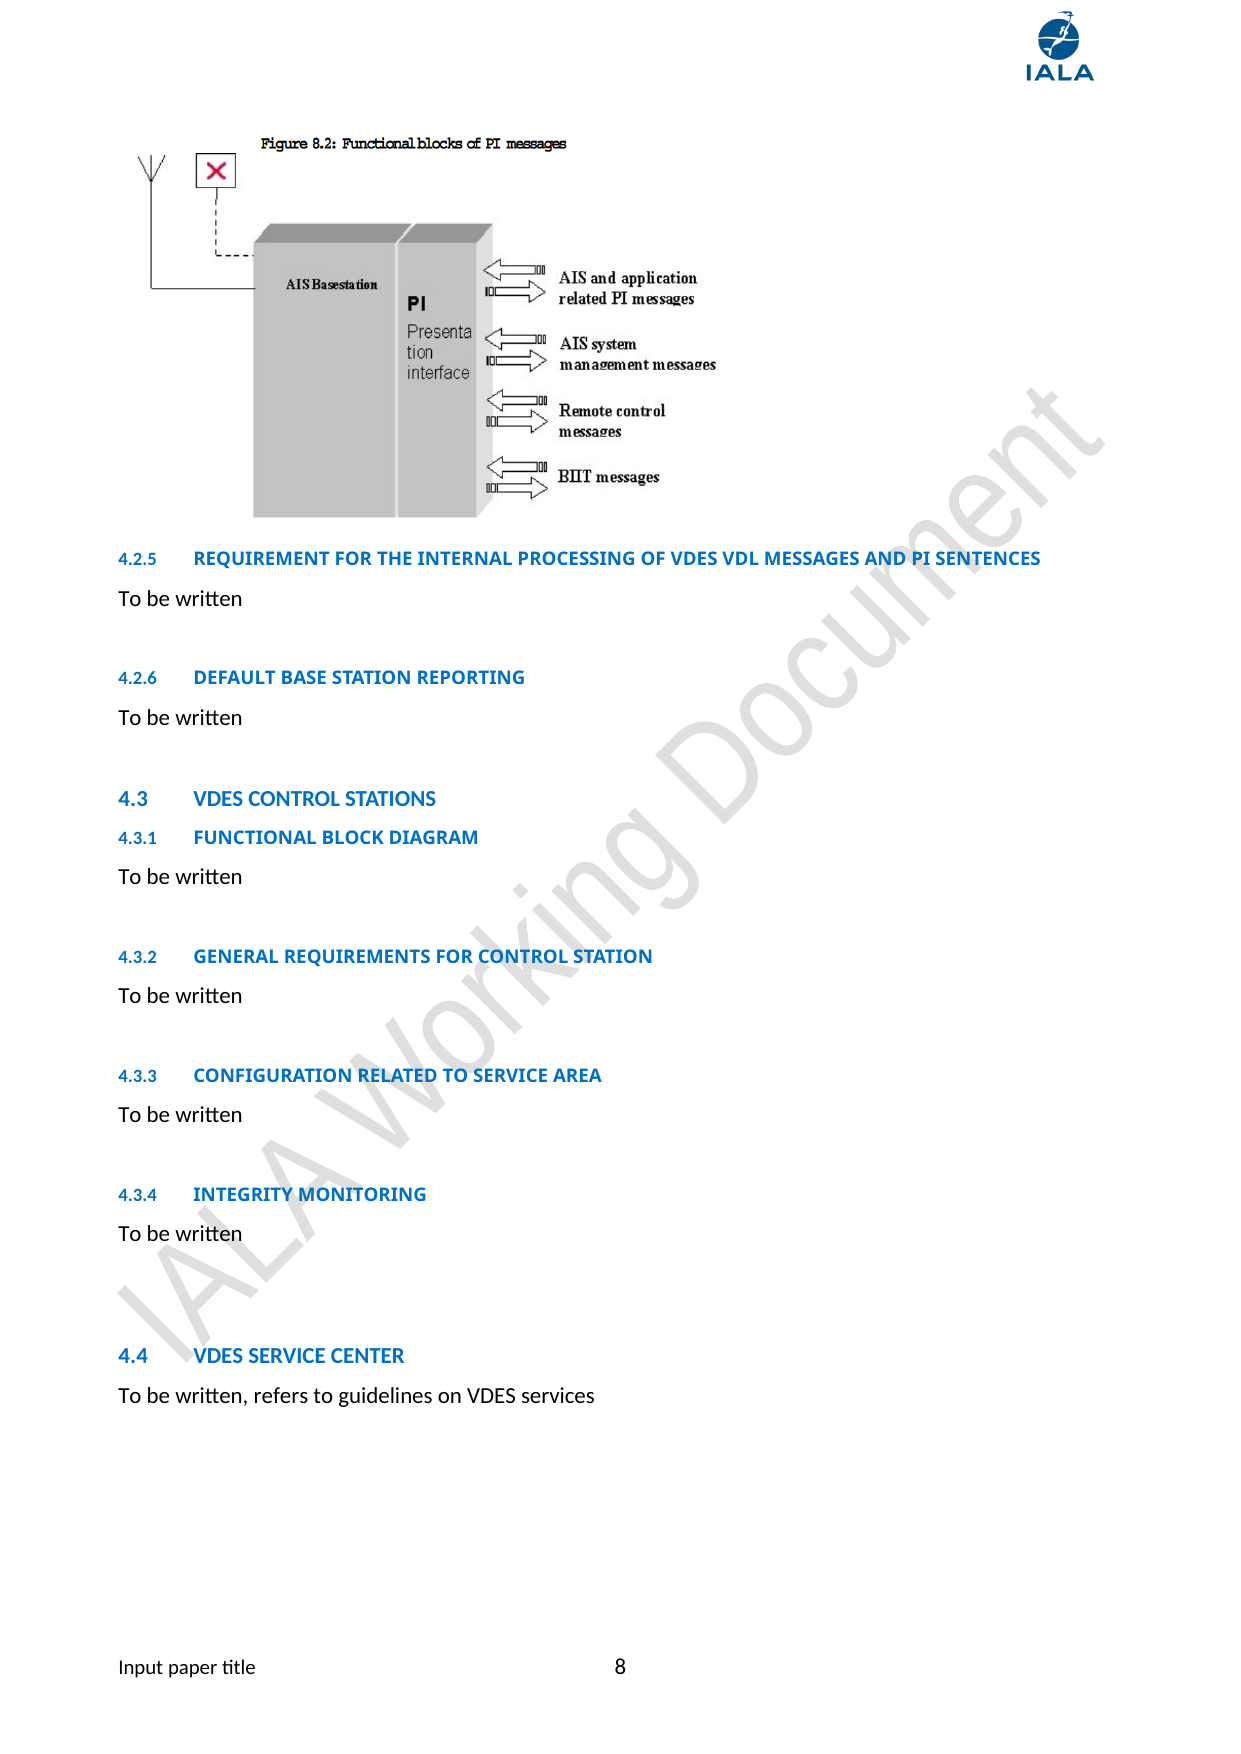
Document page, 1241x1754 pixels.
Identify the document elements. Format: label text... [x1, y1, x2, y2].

text To be written [118, 1100, 1122, 1128]
subtitle 4.2.6 default base station reporting [118, 665, 1122, 690]
picture [118, 118, 743, 534]
subtitle 4.3.3 configuration related to service area [118, 1062, 1122, 1088]
subtitle 4.2.5 requirement for the internal processing of vdes vdl messages and pi sentences [118, 546, 1122, 571]
text To be written [118, 703, 1122, 731]
text To be written [118, 862, 1122, 890]
text To be written [118, 981, 1122, 1009]
subtitle 4.3.1 Functional Block Diagram [118, 824, 1122, 850]
text To be written [118, 584, 1122, 612]
subtitle 4.3.2 general requirements for control station [118, 943, 1122, 969]
subtitle 4.3.4 INTEGRITY MONITORING [118, 1181, 1122, 1207]
subtitle 4.4 vdes service center [118, 1341, 1122, 1369]
text To be written, refers to guidelines on VDES services [118, 1382, 1122, 1409]
text To be written [118, 1219, 1122, 1247]
picture [1011, 3, 1106, 96]
subtitle 4.3 vdes control stations [118, 784, 1122, 812]
